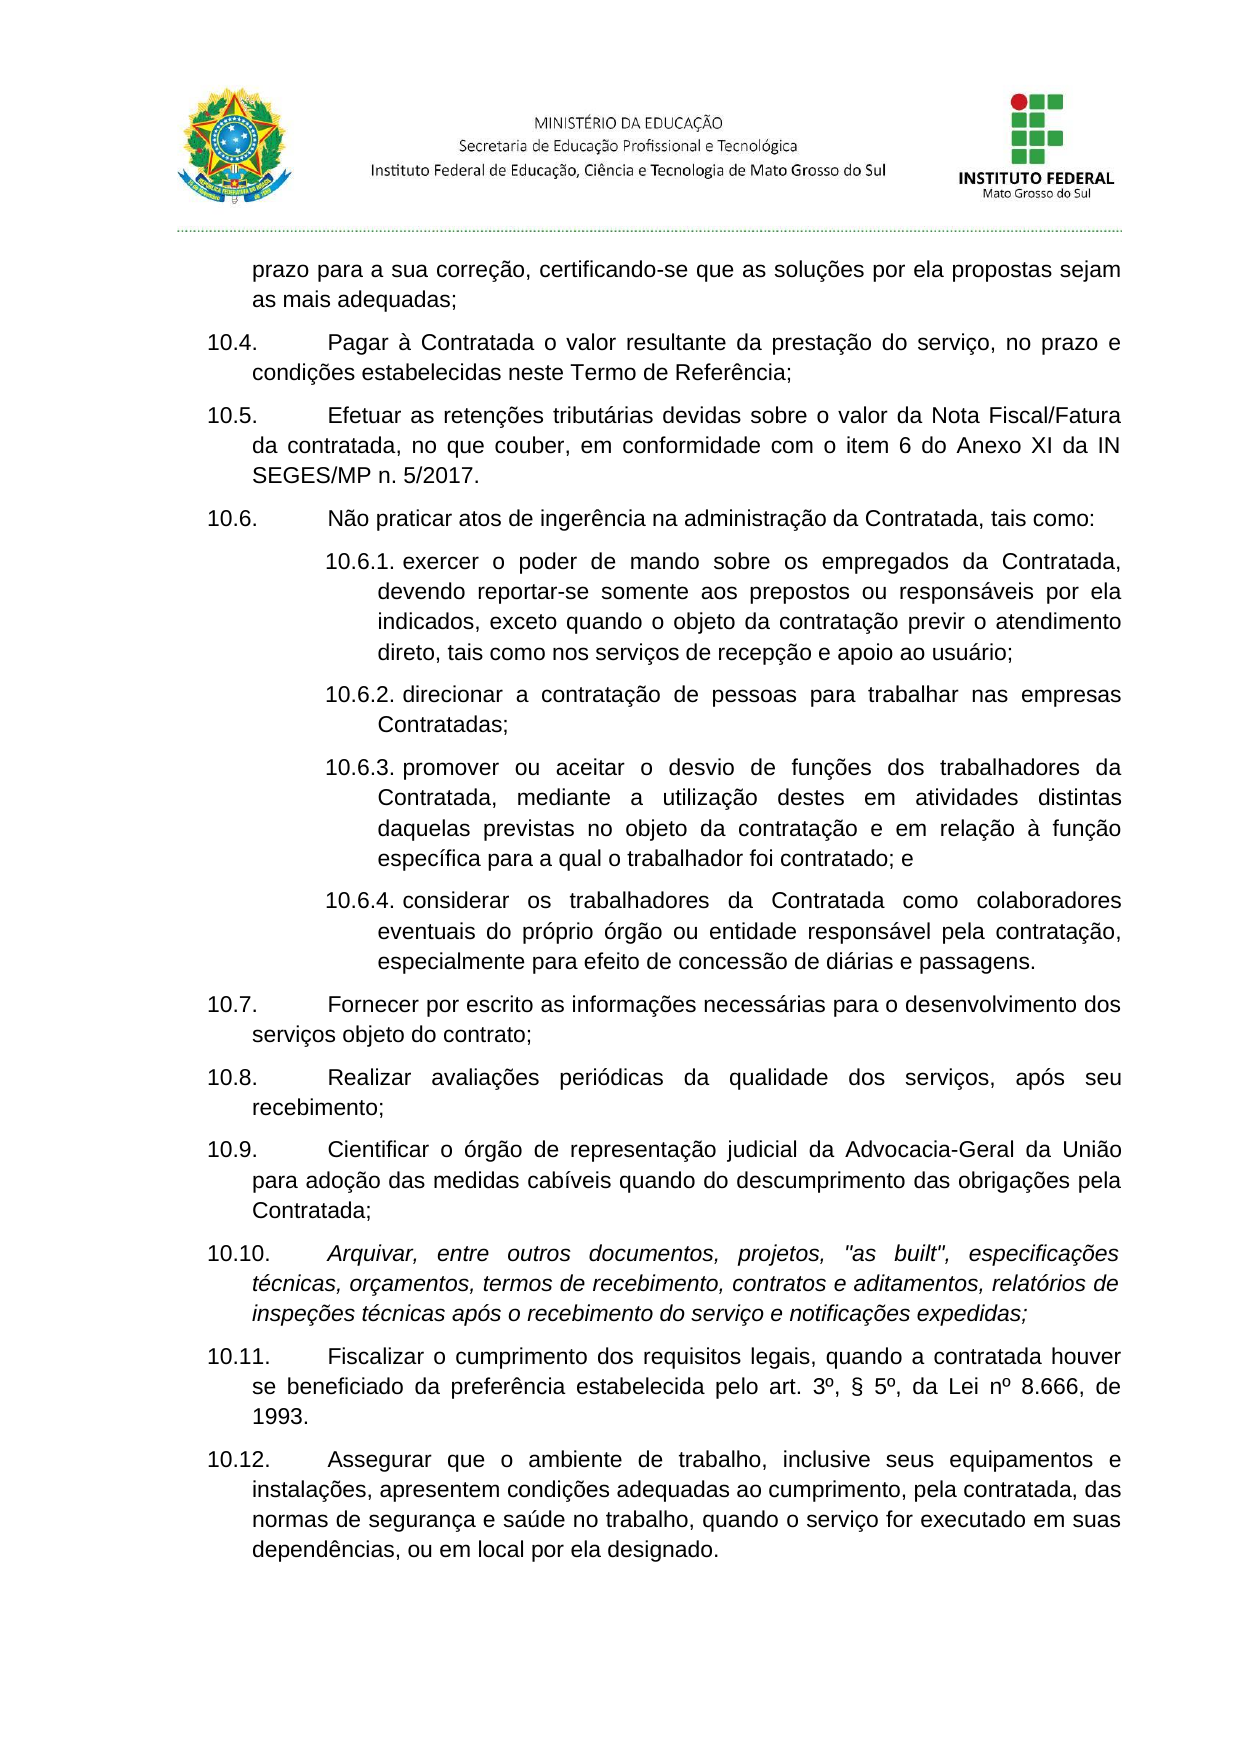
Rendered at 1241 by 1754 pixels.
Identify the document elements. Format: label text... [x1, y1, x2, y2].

list Fornecer por escrito as informações necessárias para o desenvolvimento dos serviços objeto do contrato; [207, 991, 1122, 1047]
list exercer o poder de mando sobre os empregados da Contratada, devendo reportar-se somente aos prepostos ou responsáveis por ela indicados, exceto quando o objeto da contratação previr o atendimento direto, tais como nos serviços de recepção e apoio ao usuário; [325, 548, 1122, 665]
list Realizar avaliações periódicas da qualidade dos serviços, após seu recebimento; [207, 1063, 1122, 1120]
list Efetuar as retenções tributárias devidas sobre o valor da Nota Fiscal/Fatura da contratada, no que couber, em conformidade com o item 6 do Anexo XI da IN SEGES/MP n. 5/2017. [207, 402, 1122, 489]
list Não praticar atos de ingerência na administração da Contratada, tais como: [207, 505, 1122, 531]
list Cientificar o órgão de representação judicial da Advocacia-Geral da União para adoção das medidas cabíveis quando do descumprimento das obrigações pela Contratada; [207, 1136, 1122, 1223]
list considerar os trabalhadores da Contratada como colaboradores eventuais do próprio órgão ou entidade responsável pela contratação, especialmente para efeito de concessão de diárias e passagens. [325, 887, 1122, 974]
list Arquivar, entre outros documentos, projetos, "as built", especificações técnicas, orçamentos, termos de recebimento, contratos e aditamentos, relatórios de inspeções técnicas após o recebimento do serviço e notificações expedidas; [207, 1239, 1122, 1326]
list Pagar à Contratada o valor resultante da prestação do serviço, no prazo e condições estabelecidas neste Termo de Referência; [207, 329, 1122, 386]
list Fiscalizar o cumprimento dos requisitos legais, quando a contratada houver se beneficiado da preferência estabelecida pelo art. 3º, § 5º, da Lei nº 8.666, de 1993. [207, 1343, 1122, 1429]
picture [177, 73, 1122, 232]
list direcionar a contratação de pessoas para trabalhar nas empresas Contratadas; [325, 681, 1122, 738]
list promover ou aceitar o desvio de funções dos trabalhadores da Contratada, mediante a utilização destes em atividades distintas daquelas previstas no objeto da contratação e em relação à função específica para a qual o trabalhador foi contratado; e [325, 754, 1122, 871]
list Assegurar que o ambiente de trabalho, inclusive seus equipamentos e instalações, apresentem condições adequadas ao cumprimento, pela contratada, das normas de segurança e saúde no trabalho, quando o serviço for executado em suas dependências, ou em local por ela designado. [207, 1446, 1122, 1563]
